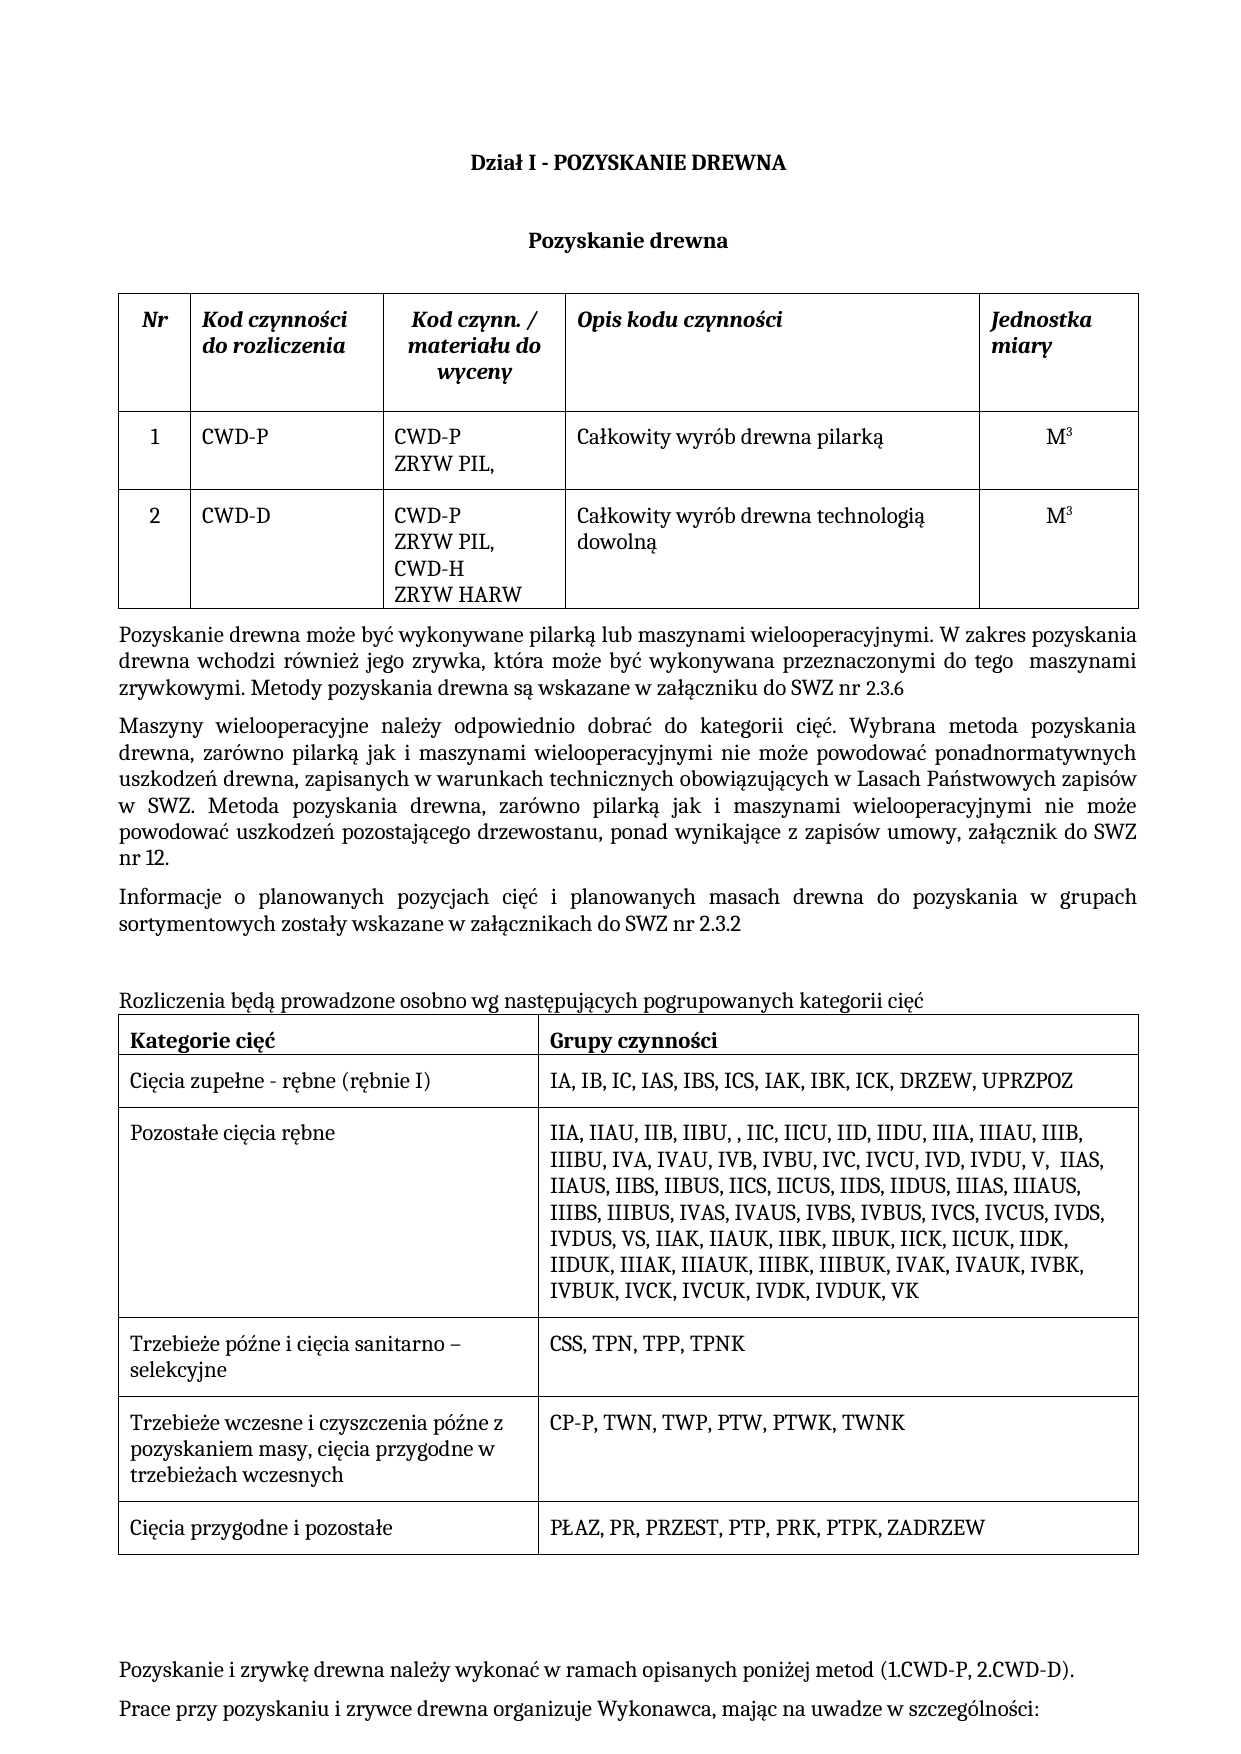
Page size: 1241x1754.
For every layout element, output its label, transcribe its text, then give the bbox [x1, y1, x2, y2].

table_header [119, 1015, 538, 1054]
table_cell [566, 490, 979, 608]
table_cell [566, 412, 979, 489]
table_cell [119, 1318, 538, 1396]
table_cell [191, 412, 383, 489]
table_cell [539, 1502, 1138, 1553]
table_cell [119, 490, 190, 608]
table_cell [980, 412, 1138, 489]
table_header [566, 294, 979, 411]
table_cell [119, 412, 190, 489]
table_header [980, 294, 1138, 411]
text Dział I - POZYSKANIE DREWNA [119, 150, 1138, 176]
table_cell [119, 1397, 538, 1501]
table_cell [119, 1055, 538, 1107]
text Prace przy pozyskaniu i zrywce drewna organizuje Wykonawca, mając na uwadze w szczególności: [119, 1695, 1138, 1722]
text Pozyskanie drewna [119, 228, 1138, 254]
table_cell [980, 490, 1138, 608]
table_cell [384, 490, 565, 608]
text Pozyskanie drewna może być wykonywane pilarką lub maszynami wielooperacyjnymi. W zakres pozyskania drewna wchodzi również jego zrywka, która może być wykonywana przeznaczonymi do tego maszynami zrywkowymi. Metody pozyskania drewna są wskazane w załączniku do SWZ nr 2.3.6 [119, 622, 1138, 701]
text Maszyny wielooperacyjne należy odpowiednio dobrać do kategorii cięć. Wybrana metoda pozyskania drewna, zarówno pilarką jak i maszynami wielooperacyjnymi nie może powodować ponadnormatywnych uszkodzeń drewna, zapisanych w warunkach technicznych obowiązujących w Lasach Państwowych zapisów w SWZ. Metoda pozyskania drewna, zarówno pilarką jak i maszynami wielooperacyjnymi nie może powodować uszkodzeń pozostającego drzewostanu, ponad wynikające z zapisów umowy, załącznik do SWZ nr 12. [119, 713, 1138, 871]
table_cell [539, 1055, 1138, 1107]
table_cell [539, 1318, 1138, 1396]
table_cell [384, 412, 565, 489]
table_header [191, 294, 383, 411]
text Pozyskanie i zrywkę drewna należy wykonać w ramach opisanych poniżej metod (1.CWD-P, 2.CWD-D). [119, 1657, 1138, 1683]
text Rozliczenia będą prowadzone osobno wg następujących pogrupowanych kategorii cięć [119, 988, 1138, 1014]
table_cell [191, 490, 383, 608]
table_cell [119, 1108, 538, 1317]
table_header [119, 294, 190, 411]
text Informacje o planowanych pozycjach cięć i planowanych masach drewna do pozyskania w grupach sortymentowych zostały wskazane w załącznikach do SWZ nr 2.3.2 [119, 884, 1138, 937]
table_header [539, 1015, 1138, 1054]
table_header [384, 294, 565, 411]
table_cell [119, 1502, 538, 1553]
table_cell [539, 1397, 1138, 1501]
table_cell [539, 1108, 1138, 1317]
